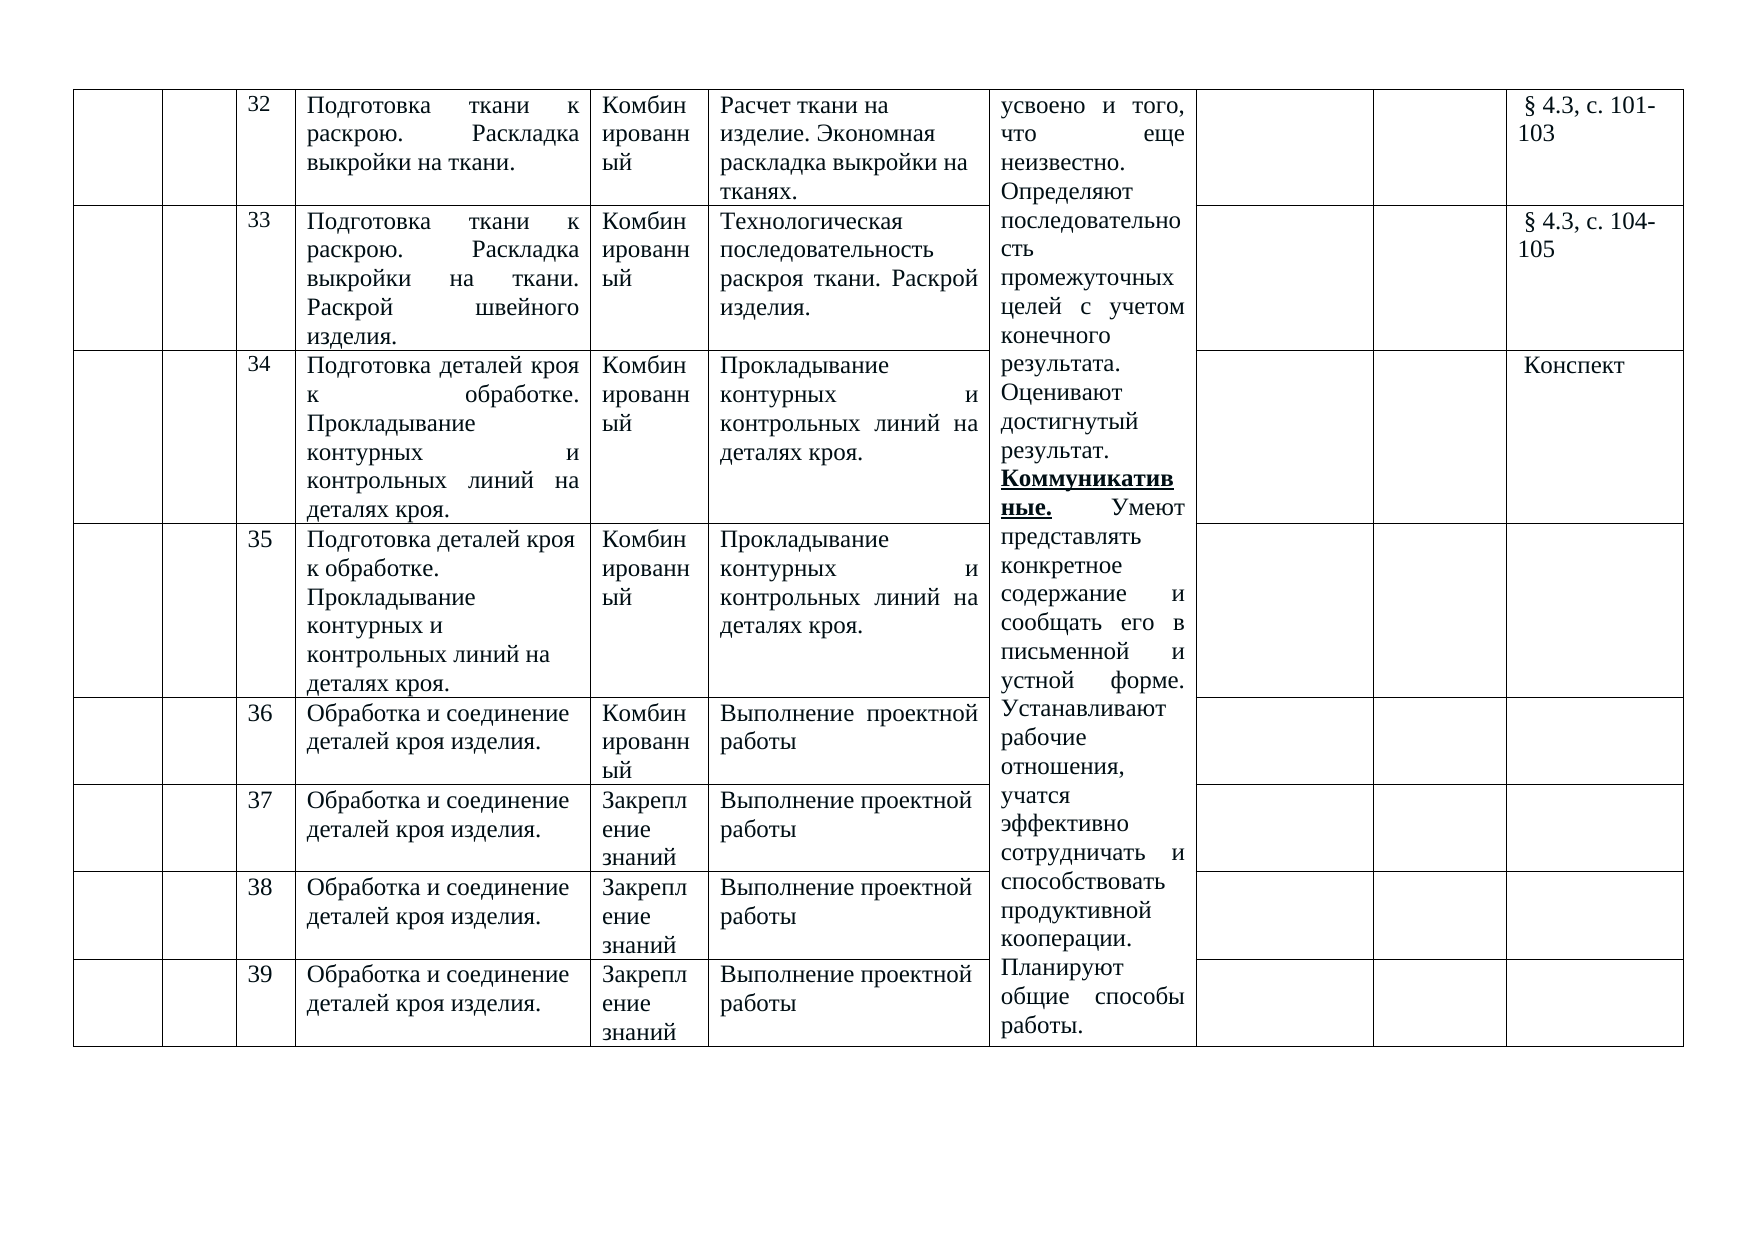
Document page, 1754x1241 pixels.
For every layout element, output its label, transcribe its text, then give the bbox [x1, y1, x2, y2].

table_cell Подготовка деталей кроя к обработке. Прокладывание контурных и контрольных линий на деталях кроя. [296, 524, 590, 697]
table_cell [1197, 90, 1373, 205]
table_cell 36 [237, 698, 295, 784]
table_cell [163, 872, 236, 958]
table_cell 33 [237, 206, 295, 349]
table_cell [74, 206, 162, 349]
table_cell § 4.3, с. 101-103 [1507, 90, 1683, 205]
table_cell [74, 872, 162, 958]
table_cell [296, 872, 590, 958]
table_cell Обработка и соединение деталей кроя изделия. [296, 785, 590, 871]
table_cell [163, 351, 236, 523]
table_cell [1507, 785, 1683, 871]
table_cell [1507, 698, 1683, 784]
table_cell [1374, 90, 1506, 205]
table_cell Подготовка деталей кроя к обработке. Прокладывание контурных и контрольных линий на деталях кроя. [296, 351, 590, 523]
table_cell Закрепление знаний [591, 872, 708, 958]
table_cell [163, 785, 236, 871]
table_cell Обработка и соединение деталей кроя изделия. [296, 698, 590, 784]
table_cell 37 [237, 785, 295, 871]
table_cell [74, 90, 162, 205]
table_cell Подготовка ткани к раскрою. Раскладка выкройки на ткани. Раскрой швейного изделия. [296, 206, 590, 349]
table_cell [1197, 206, 1373, 349]
table_cell [1374, 785, 1506, 871]
table_cell [1374, 960, 1506, 1046]
table_cell Выполнение проектной работы [709, 872, 989, 958]
table_cell [1197, 872, 1373, 958]
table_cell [296, 960, 590, 1046]
table_cell Закрепление знаний [591, 960, 708, 1046]
table_cell Прокладывание контурных и контрольных линий на деталях кроя. [709, 351, 989, 523]
table_cell 35 [237, 524, 295, 697]
table_cell [74, 785, 162, 871]
table_cell 39 [237, 960, 295, 1046]
table_cell Закрепление знаний [591, 785, 708, 871]
table_cell 32 [237, 90, 295, 205]
table_cell Комбинированный [591, 206, 708, 349]
table_cell Комбинированный [591, 351, 708, 523]
table_cell [1507, 524, 1683, 697]
table_cell [1374, 872, 1506, 958]
table_cell [1197, 698, 1373, 784]
table_cell [74, 524, 162, 697]
table_cell [74, 351, 162, 523]
table_cell Конспект [1507, 351, 1683, 523]
table_cell Выполнение проектной работы [709, 785, 989, 871]
table_cell Прокладывание контурных и контрольных линий на деталях кроя. [709, 524, 989, 697]
table_cell 38 [237, 872, 295, 958]
table_cell [1507, 872, 1683, 958]
table_cell Выполнение проектной работы [709, 698, 989, 784]
table_cell Комбинированный [591, 698, 708, 784]
table_cell Подготовка ткани к раскрою. Раскладка выкройки на ткани. [296, 90, 590, 205]
table_cell § 4.3, с. 104-105 [1507, 206, 1683, 349]
table_cell [74, 960, 162, 1046]
table_cell [1197, 524, 1373, 697]
table_cell [1374, 524, 1506, 697]
table_cell [1507, 960, 1683, 1046]
table_cell [1197, 351, 1373, 523]
table_cell [163, 960, 236, 1046]
table_cell Технологическая последовательность раскроя ткани. Раскрой изделия. [709, 206, 989, 349]
table_cell [163, 90, 236, 205]
table_cell [1374, 351, 1506, 523]
table_cell Комбинированный [591, 90, 708, 205]
table_cell 34 [237, 351, 295, 523]
table_cell [1197, 960, 1373, 1046]
table_cell Расчет ткани на изделие. Экономная раскладка выкройки на тканях. [709, 90, 989, 205]
table_cell [163, 698, 236, 784]
table_cell Комбинированный [591, 524, 708, 697]
table_cell [163, 206, 236, 349]
table_cell [1197, 785, 1373, 871]
table_cell [1374, 206, 1506, 349]
table_cell [163, 524, 236, 697]
table_cell [74, 698, 162, 784]
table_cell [709, 960, 989, 1046]
table_cell [1374, 698, 1506, 784]
